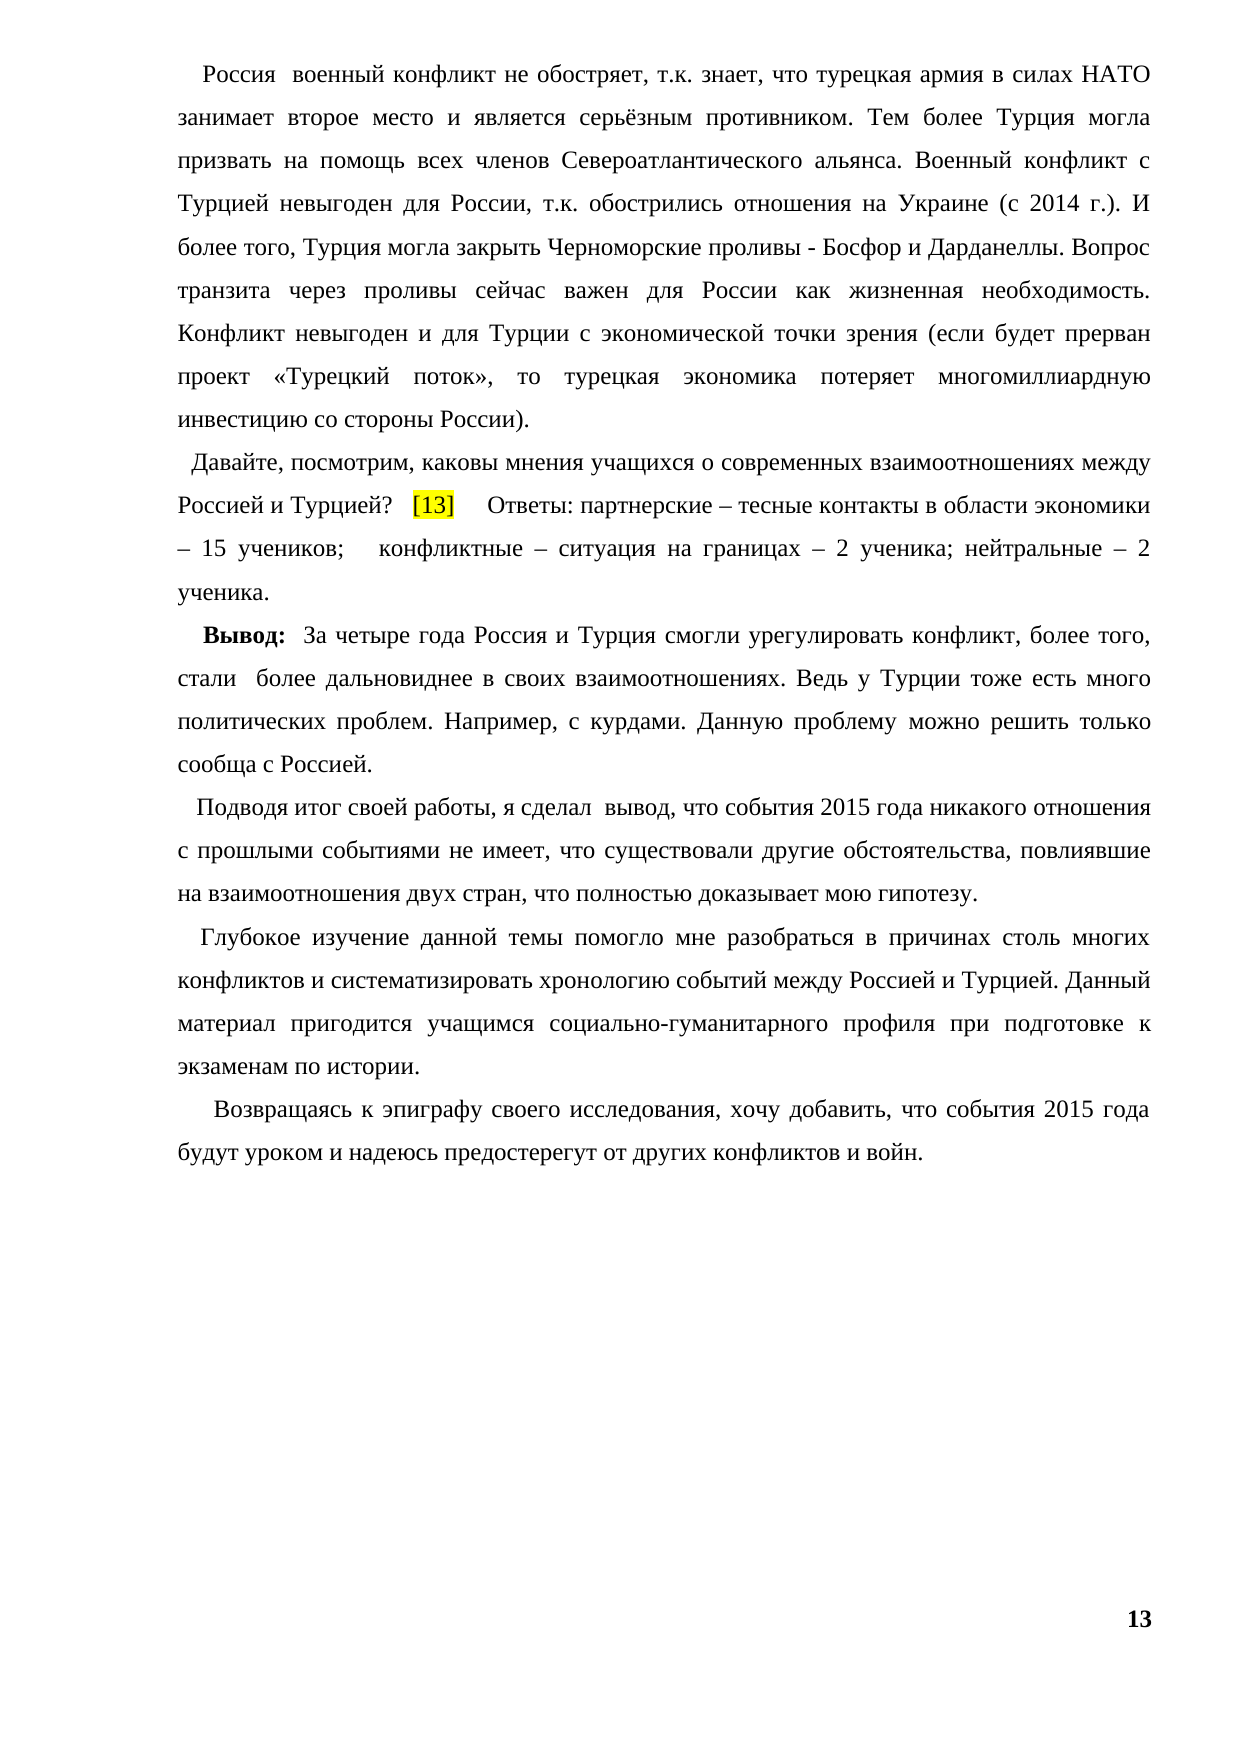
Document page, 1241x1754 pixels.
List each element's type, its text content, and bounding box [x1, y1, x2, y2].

text Давайте, посмотрим, каковы мнения учащихся о современных взаимоотношениях между Россией и Турцией? [13] Ответы: партнерские – тесные контакты в области экономики – 15 учеников; конфликтные – ситуация на границах – 2 ученика; нейтральные – 2 ученика. [177, 447, 1152, 605]
text Глубокое изучение данной темы помогло мне разобраться в причинах столь многих конфликтов и систематизировать хронологию событий между Россией и Турцией. Данный материал пригодится учащимся социально-гуманитарного профиля при подготовке к экзаменам по истории. [177, 922, 1152, 1080]
text Подводя итог своей работы, я сделал вывод, что события 2015 года никакого отношения с прошлыми событиями не имеет, что существовали другие обстоятельства, повлиявшие на взаимоотношения двух стран, что полностью доказывает мою гипотезу. [177, 792, 1152, 907]
text Россия военный конфликт не обостряет, т.к. знает, что турецкая армия в силах НАТО занимает второе место и является серьёзным противником. Тем более Турция могла призвать на помощь всех членов Североатлантического альянса. Военный конфликт с Турцией невыгоден для России, т.к. обострились отношения на Украине (с 2014 г.). И более того, Турция могла закрыть Черноморские проливы - Босфор и Дарданеллы. Вопрос транзита через проливы сейчас важен для России как жизненная необходимость. Конфликт невыгоден и для Турции с экономической точки зрения (если будет прерван проект «Турецкий поток», то турецкая экономика потеряет многомиллиардную инвестицию со стороны России). [177, 59, 1152, 433]
text Вывод: За четыре года Россия и Турция смогли урегулировать конфликт, более того, стали более дальновиднее в своих взаимоотношениях. Ведь у Турции тоже есть много политических проблем. Например, с курдами. Данную проблему можно решить только сообща с Россией. [177, 620, 1152, 778]
text 13 [177, 1604, 1152, 1633]
text Возвращаясь к эпиграфу своего исследования, хочу добавить, что события 2015 года будут уроком и надеюсь предостерегут от других конфликтов и войн. [177, 1094, 1152, 1166]
